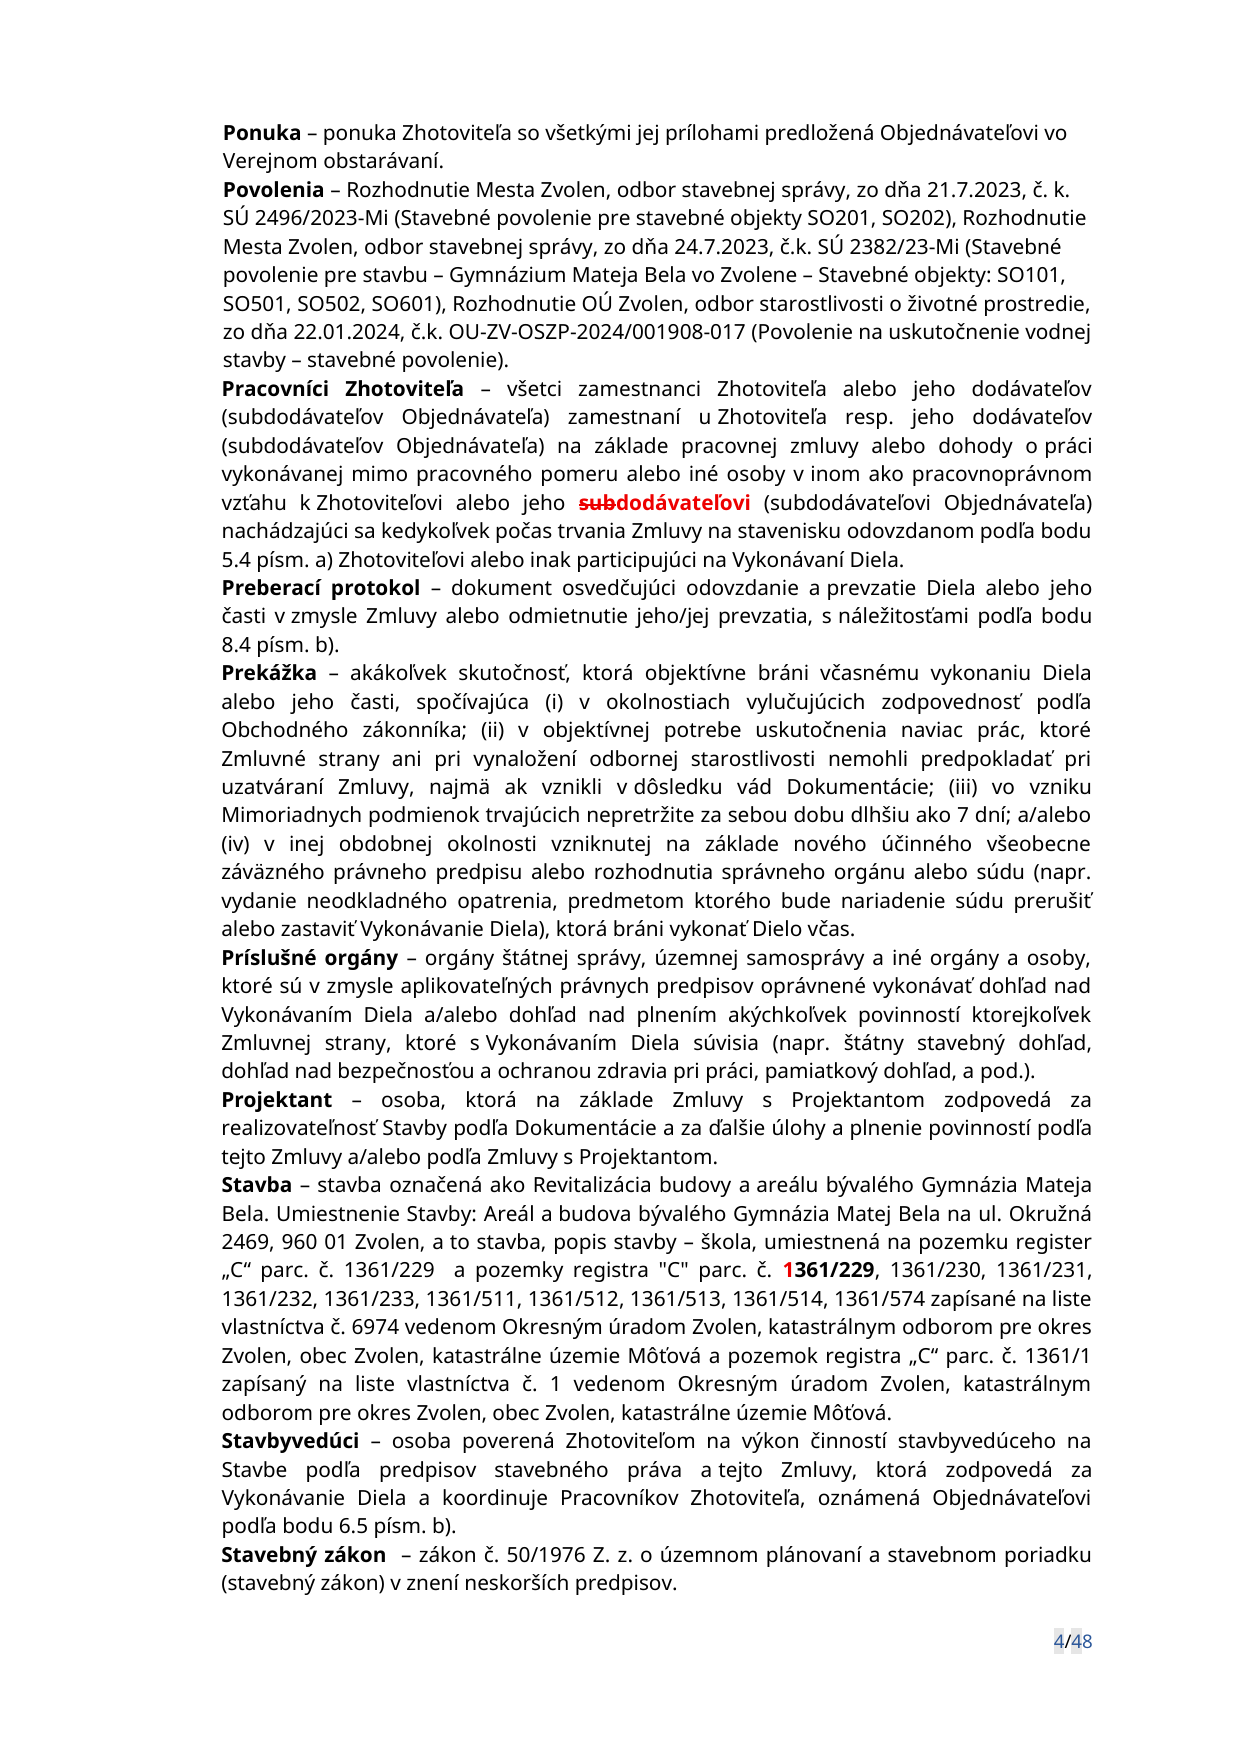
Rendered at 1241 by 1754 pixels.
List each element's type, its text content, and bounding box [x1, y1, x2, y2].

text Príslušné orgány – orgány štátnej správy, územnej samosprávy a iné orgány a osoby, ktoré sú v zmysle aplikovateľných právnych predpisov oprávnené vykonávať dohľad nad Vykonávaním Diela a/alebo dohľad nad plnením akýchkoľvek povinností ktorejkoľvek Zmluvnej strany, ktoré s Vykonávaním Diela súvisia (napr. štátny stavebný dohľad, dohľad nad bezpečnosťou a ochranou zdravia pri práci, pamiatkový dohľad, a pod.). [221, 943, 1093, 1085]
list Ponuka – ponuka Zhotoviteľa so všetkými jej prílohami predložená Objednávateľovi vo Verejnom obstarávaní. [223, 118, 1093, 175]
list Povolenia – Rozhodnutie Mesta Zvolen, odbor stavebnej správy, zo dňa 21.7.2023, č. k. SÚ 2496/2023-Mi (Stavebné povolenie pre stavebné objekty SO201, SO202), Rozhodnutie Mesta Zvolen, odbor stavebnej správy, zo dňa 24.7.2023, č.k. SÚ 2382/23-Mi (Stavebné povolenie pre stavbu – Gymnázium Mateja Bela vo Zvolene – Stavebné objekty: SO101, SO501, SO502, SO601), Rozhodnutie OÚ Zvolen, odbor starostlivosti o životné prostredie, zo dňa 22.01.2024, č.k. OU-ZV-OSZP-2024/001908-017 (Povolenie na uskutočnenie vodnej stavby – stavebné povolenie). [223, 175, 1093, 374]
text Stavebný zákon – zákon č. 50/1976 Z. z. o územnom plánovaní a stavebnom poriadku (stavebný zákon) v znení neskorších predpisov. [221, 1540, 1093, 1597]
text Prekážka – akákoľvek skutočnosť, ktorá objektívne bráni včasnému vykonaniu Diela alebo jeho časti, spočívajúca (i) v okolnostiach vylučujúcich zodpovednosť podľa Obchodného zákonníka; (ii) v objektívnej potrebe uskutočnenia naviac prác, ktoré Zmluvné strany ani pri vynaložení odbornej starostlivosti nemohli predpokladať pri uzatváraní Zmluvy, najmä ak vznikli v dôsledku vád Dokumentácie; (iii) vo vzniku Mimoriadnych podmienok trvajúcich nepretržite za sebou dobu dlhšiu ako 7 dní; a/alebo (iv) v inej obdobnej okolnosti vzniknutej na základe nového účinného všeobecne záväzného právneho predpisu alebo rozhodnutia správneho orgánu alebo súdu (napr. vydanie neodkladného opatrenia, predmetom ktorého bude nariadenie súdu prerušiť alebo zastaviť Vykonávanie Diela), ktorá bráni vykonať Dielo včas. [221, 658, 1093, 943]
text Preberací protokol – dokument osvedčujúci odovzdanie a prevzatie Diela alebo jeho časti v zmysle Zmluvy alebo odmietnutie jeho/jej prevzatia, s náležitosťami podľa bodu 8.4 písm. b). [221, 573, 1093, 658]
text Pracovníci Zhotoviteľa – všetci zamestnanci Zhotoviteľa alebo jeho dodávateľov (subdodávateľov Objednávateľa) zamestnaní u Zhotoviteľa resp. jeho dodávateľov (subdodávateľov Objednávateľa) na základe pracovnej zmluvy alebo dohody o práci vykonávanej mimo pracovného pomeru alebo iné osoby v inom ako pracovnoprávnom vzťahu k Zhotoviteľovi alebo jeho subdodávateľovi (subdodávateľovi Objednávateľa) nachádzajúci sa kedykoľvek počas trvania Zmluvy na stavenisku odovzdanom podľa bodu 5.4 písm. a) Zhotoviteľovi alebo inak participujúci na Vykonávaní Diela. [221, 374, 1093, 573]
text Stavba – stavba označená ako Revitalizácia budovy a areálu bývalého Gymnázia Mateja Bela. Umiestnenie Stavby: Areál a budova bývalého Gymnázia Matej Bela na ul. Okružná 2469, 960 01 Zvolen, a to stavba, popis stavby – škola, umiestnená na pozemku register „C“ parc. č. 1361/229 a pozemky registra "C" parc. č. 1361/229, 1361/230, 1361/231, 1361/232, 1361/233, 1361/511, 1361/512, 1361/513, 1361/514, 1361/574 zapísané na liste vlastníctva č. 6974 vedenom Okresným úradom Zvolen, katastrálnym odborom pre okres Zvolen, obec Zvolen, katastrálne územie Môťová a pozemok registra „C“ parc. č. 1361/1 zapísaný na liste vlastníctva č. 1 vedenom Okresným úradom Zvolen, katastrálnym odborom pre okres Zvolen, obec Zvolen, katastrálne územie Môťová. [221, 1170, 1093, 1426]
text Stavbyvedúci – osoba poverená Zhotoviteľom na výkon činností stavbyvedúceho na Stavbe podľa predpisov stavebného práva a tejto Zmluvy, ktorá zodpovedá za Vykonávanie Diela a koordinuje Pracovníkov Zhotoviteľa, oznámená Objednávateľovi podľa bodu 6.5 písm. b). [221, 1426, 1093, 1540]
text Projektant – osoba, ktorá na základe Zmluvy s Projektantom zodpovedá za realizovateľnosť Stavby podľa Dokumentácie a za ďalšie úlohy a plnenie povinností podľa tejto Zmluvy a/alebo podľa Zmluvy s Projektantom. [221, 1085, 1093, 1170]
